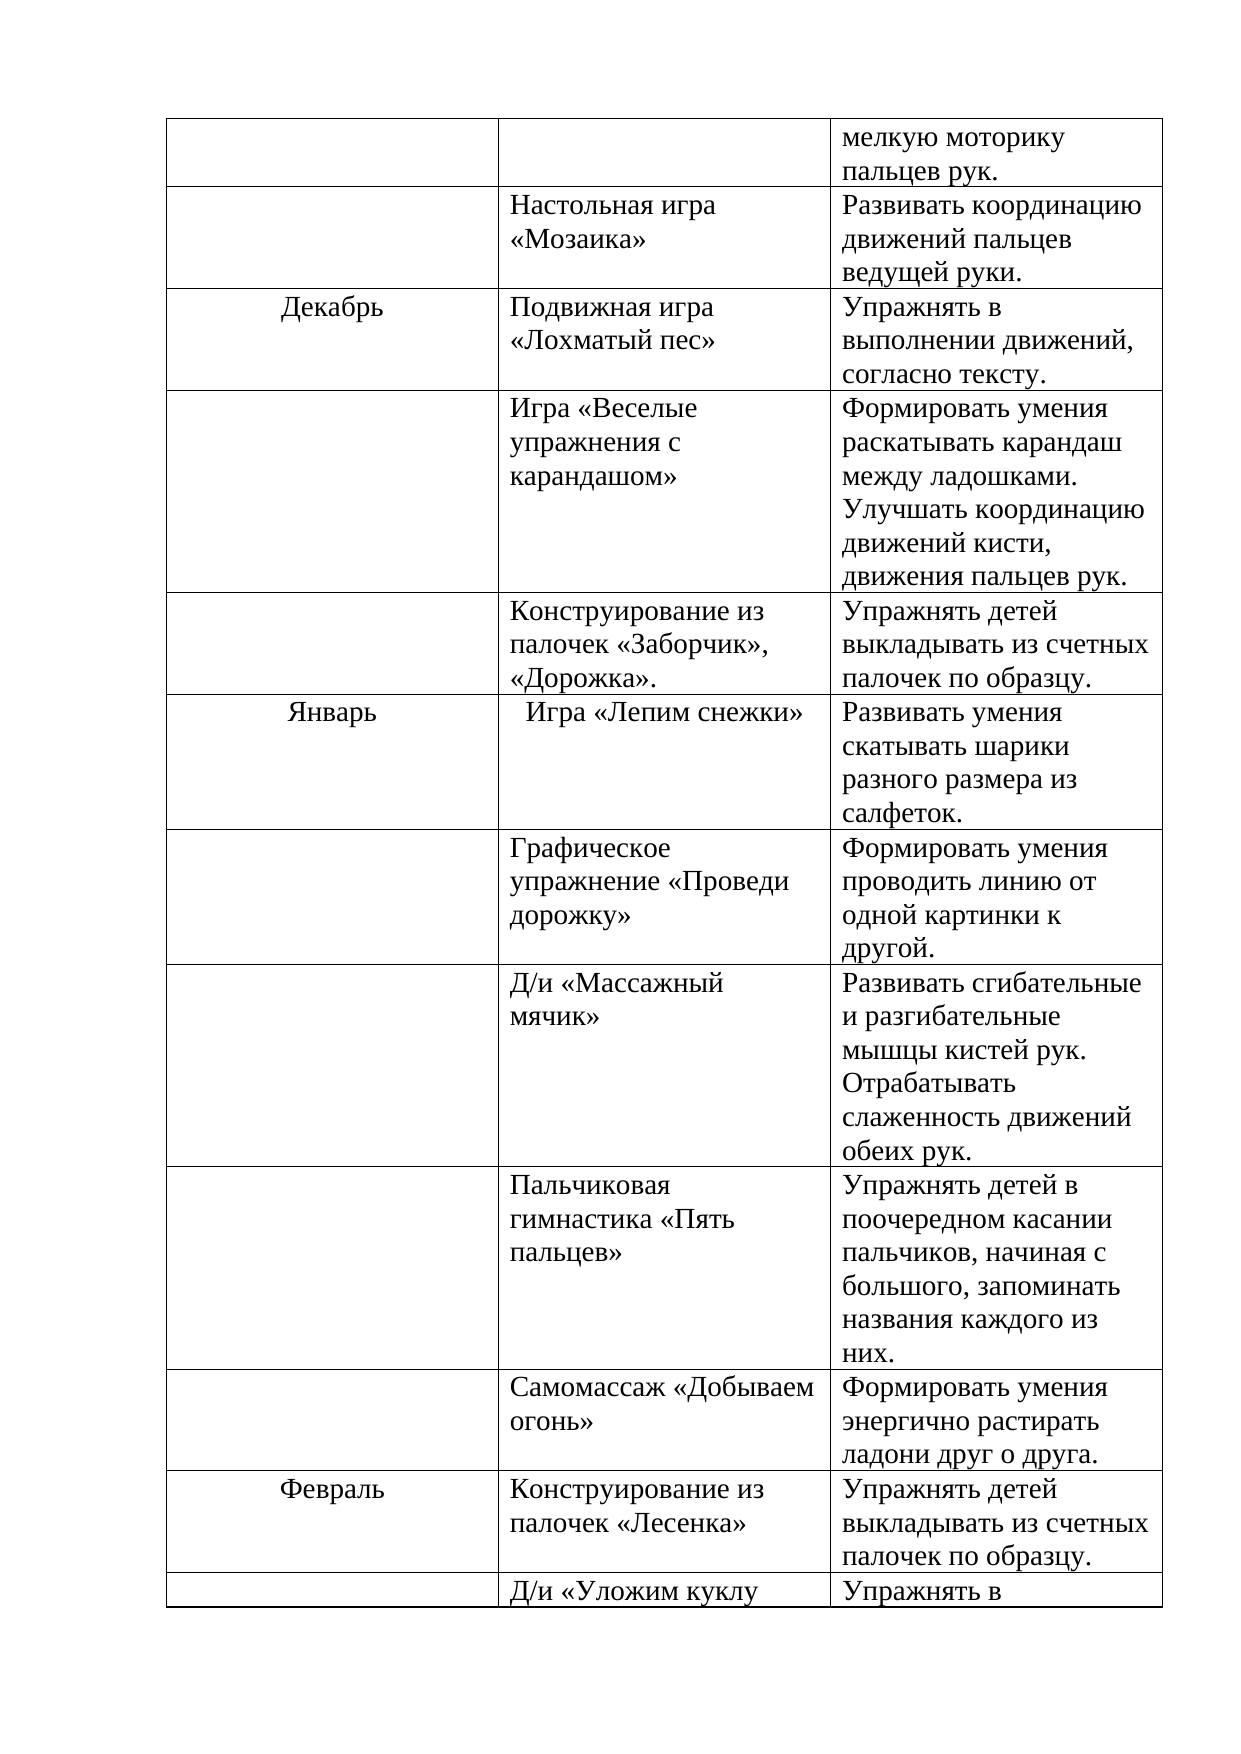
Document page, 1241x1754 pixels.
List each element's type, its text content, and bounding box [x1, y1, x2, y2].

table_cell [499, 1573, 830, 1606]
table_cell [167, 1573, 498, 1606]
table_cell [167, 119, 498, 186]
table_cell Д/и «Массажный мячик» [499, 965, 830, 1166]
table_cell [167, 391, 498, 592]
table_cell Самомассаж «Добываем огонь» [499, 1370, 830, 1470]
table_cell Формировать умения проводить линию от одной картинки к другой. [831, 830, 1162, 964]
table_cell Формировать умения энергично растирать ладони друг о друга. [831, 1370, 1162, 1470]
table_cell Упражнять детей выкладывать из счетных палочек по образцу. [831, 1471, 1162, 1572]
table_cell Развивать координацию движений пальцев ведущей руки. [831, 187, 1162, 288]
table_cell Декабрь [167, 289, 498, 389]
table_cell [167, 187, 498, 288]
table_cell Январь [167, 695, 498, 829]
table_cell Подвижная игра «Лохматый пес» [499, 289, 830, 389]
table_cell Пальчиковая гимнастика «Пять пальцев» [499, 1167, 830, 1368]
table_cell Графическое упражнение «Проведи дорожку» [499, 830, 830, 964]
table_cell Игра «Лепим снежки» [499, 695, 830, 829]
table_cell [167, 1370, 498, 1470]
table_cell [167, 593, 498, 693]
table_cell Настольная игра «Мозаика» [499, 187, 830, 288]
table_cell Развивать сгибательные и разгибательные мышцы кистей рук. Отрабатывать слаженность движений обеих рук. [831, 965, 1162, 1166]
table_cell Упражнять детей выкладывать из счетных палочек по образцу. [831, 593, 1162, 693]
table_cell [499, 119, 830, 186]
table_cell [167, 1167, 498, 1368]
table_cell Конструирование из палочек «Лесенка» [499, 1471, 830, 1572]
table_cell Формировать умения раскатывать карандаш между ладошками. Улучшать координацию движений кисти, движения пальцев рук. [831, 391, 1162, 592]
table_cell Конструирование из палочек «Заборчик», «Дорожка». [499, 593, 830, 693]
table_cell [831, 119, 1162, 186]
table_cell Упражнять детей в поочередном касании пальчиков, начиная с большого, запоминать названия каждого из них. [831, 1167, 1162, 1368]
table_cell Игра «Веселые упражнения с карандашом» [499, 391, 830, 592]
table_cell [167, 965, 498, 1166]
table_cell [831, 1573, 1162, 1606]
table_cell Упражнять в выполнении движений, согласно тексту. [831, 289, 1162, 389]
table_cell Февраль [167, 1471, 498, 1572]
table_cell Развивать умения скатывать шарики разного размера из салфеток. [831, 695, 1162, 829]
table_cell [167, 830, 498, 964]
